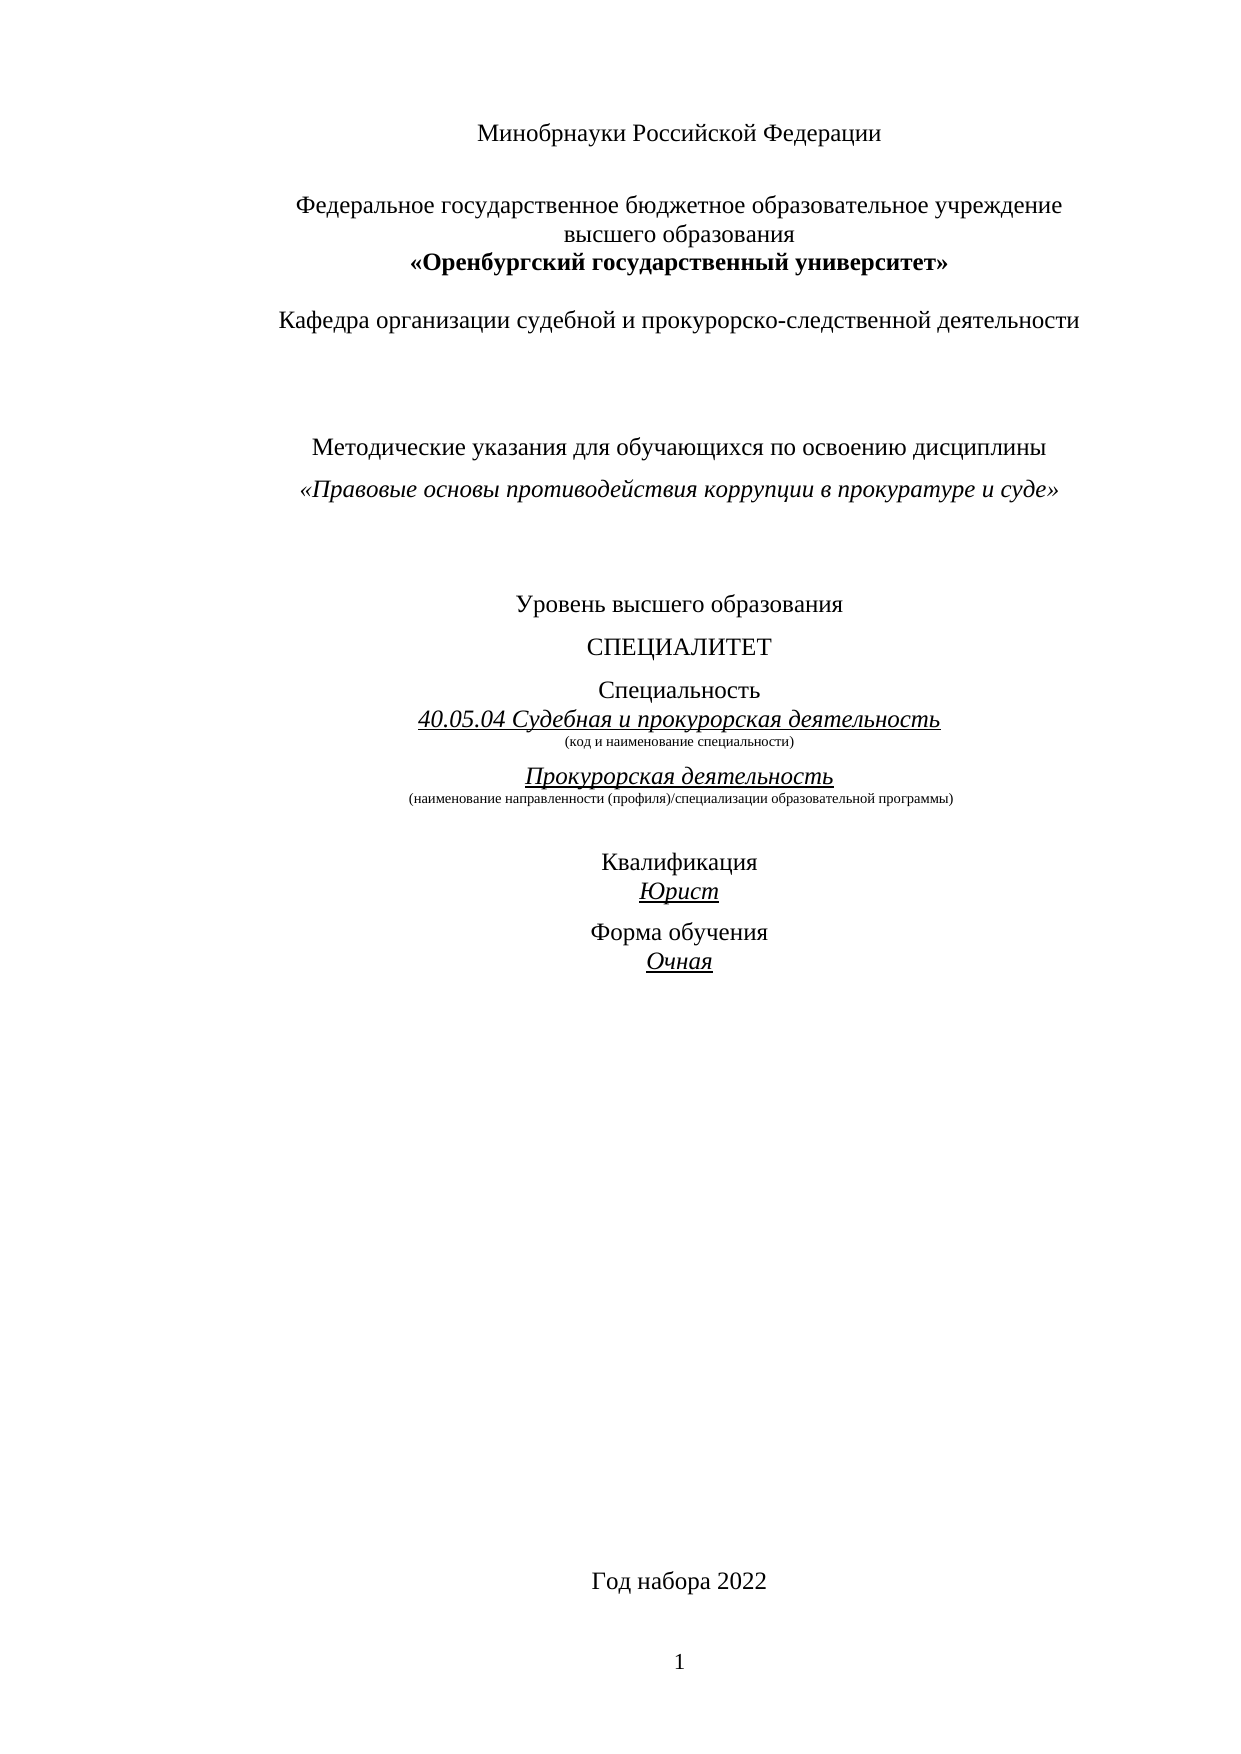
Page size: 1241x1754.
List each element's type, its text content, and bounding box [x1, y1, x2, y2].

text Уровень высшего образования [177, 589, 1181, 617]
text Юрист [177, 876, 1181, 905]
text (наименование направленности (профиля)/специализации образовательной программы) [177, 790, 1181, 819]
text 40.05.04 Судебная и прокурорская деятельность [177, 704, 1181, 732]
text Прокурорская деятельность [177, 761, 1181, 790]
text Квалификация [177, 847, 1181, 876]
text Федеральное государственное бюджетное образовательное учреждение [177, 190, 1181, 219]
text Кафедра организации судебной и прокурорско-следственной деятельности [177, 305, 1181, 334]
text Очная [177, 946, 1181, 975]
text «Правовые основы противодействия коррупции в прокуратуре и суде» [177, 474, 1181, 502]
text Форма обучения [177, 917, 1181, 946]
text высшего образования [177, 219, 1181, 247]
text Методические указания для обучающихся по освоению дисциплины [177, 432, 1181, 461]
text «Оренбургский государственный университет» [177, 247, 1181, 276]
text (код и наименование специальности) [177, 732, 1181, 761]
text Минобрнауки Российской Федерации [177, 118, 1181, 147]
text Год набора 2022 [177, 1566, 1181, 1595]
text Специальность [177, 675, 1181, 704]
text СПЕЦИАЛИТЕТ [177, 632, 1181, 661]
